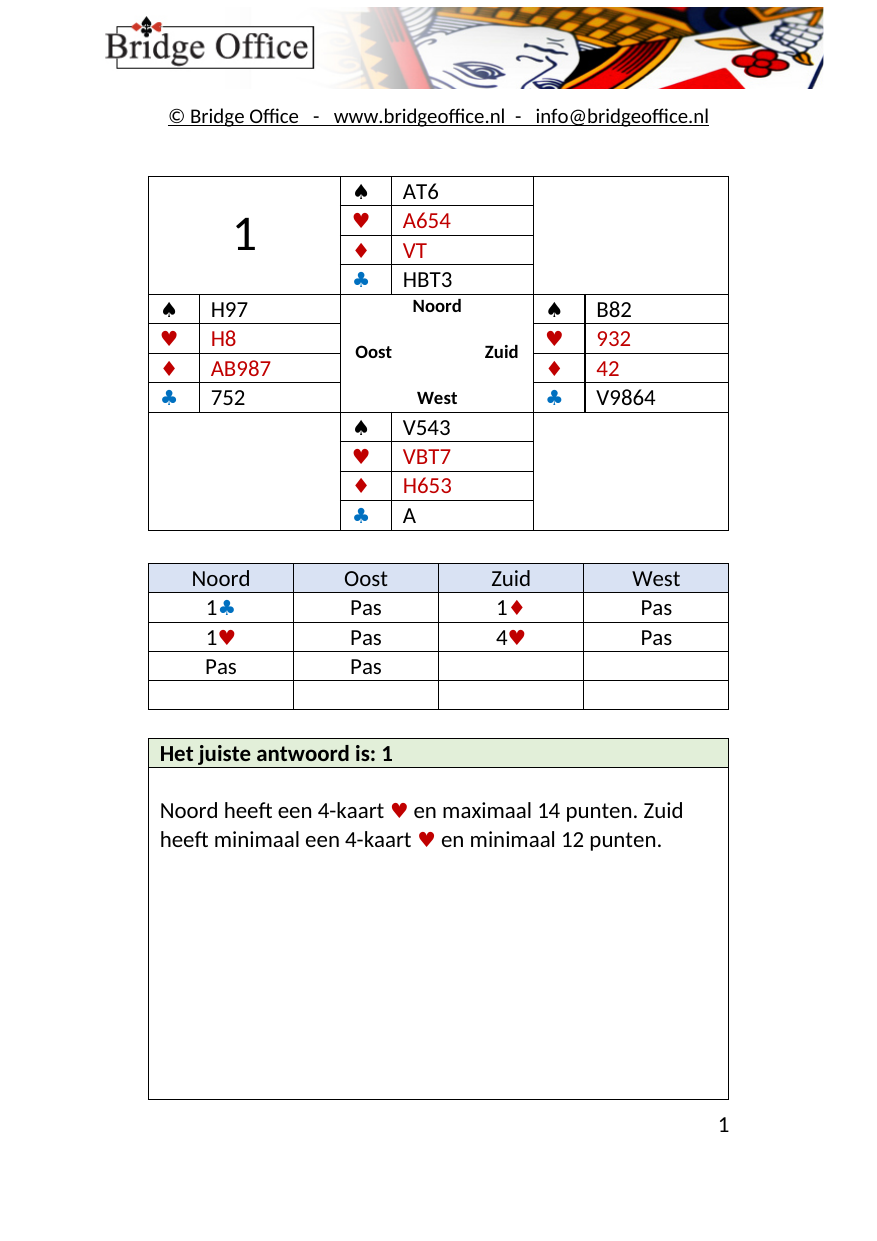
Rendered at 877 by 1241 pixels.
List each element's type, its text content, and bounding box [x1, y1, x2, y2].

table_cell [341, 442, 391, 471]
table_header 1 [149, 177, 340, 294]
table_cell [149, 324, 199, 353]
table_cell [534, 383, 584, 412]
table_cell 1♣ [149, 593, 293, 622]
table_cell HBT3 [392, 265, 533, 294]
table_cell Pas [294, 593, 438, 622]
table_cell [341, 206, 391, 235]
table_header Oost [294, 564, 438, 592]
table_cell [341, 236, 391, 264]
table_cell [534, 324, 584, 353]
table_cell VT [392, 236, 533, 264]
table_cell [534, 413, 728, 529]
table_header West [584, 564, 728, 592]
table_cell A654 [392, 206, 533, 235]
table_cell H653 [392, 472, 533, 500]
table_cell [294, 681, 438, 709]
table_header [341, 177, 391, 205]
table_cell [149, 413, 340, 529]
table_cell [534, 295, 584, 323]
table_header Zuid [439, 564, 583, 592]
table_cell [149, 383, 199, 412]
table_cell [584, 681, 728, 709]
table_cell [341, 472, 391, 500]
table_cell [149, 354, 199, 382]
table_cell [534, 354, 584, 382]
table_cell [439, 681, 583, 709]
table_cell V543 [392, 413, 533, 441]
table_cell Pas [149, 652, 293, 680]
table_header AT6 [392, 177, 533, 205]
table_cell 1♥ [149, 623, 293, 651]
table_cell 1♦ [439, 593, 583, 622]
table_header [534, 177, 728, 294]
table_header Het juiste antwoord is: 1 [149, 739, 728, 767]
picture [78, 7, 824, 89]
table_cell Pas [584, 593, 728, 622]
table_cell [584, 652, 728, 680]
table_cell H8 [200, 324, 340, 353]
table_cell 4♥ [439, 623, 583, 651]
table_cell AB987 [200, 354, 340, 382]
table_cell H97 [200, 295, 340, 323]
table_cell 752 [200, 383, 340, 412]
table_cell [439, 652, 583, 680]
table_cell V9864 [586, 383, 728, 412]
table_cell Pas [294, 652, 438, 680]
table_header Noord [149, 564, 293, 592]
table_cell VBT7 [392, 442, 533, 471]
table_cell 932 [586, 324, 728, 353]
table_cell A [392, 501, 533, 529]
table_cell [341, 265, 391, 294]
table_cell [341, 413, 391, 441]
table_cell Noord Oost Zuid West [341, 295, 533, 412]
table_cell [341, 501, 391, 529]
table_cell B82 [586, 295, 728, 323]
table_cell Pas [294, 623, 438, 651]
table_cell Noord heeft een 4-kaart ♥ en maximaal 14 punten. Zuid heeft minimaal een 4-kaart ♥ en minimaal 12 punten. [149, 768, 728, 1099]
table_cell Pas [584, 623, 728, 651]
table_cell [149, 295, 199, 323]
table_cell 42 [586, 354, 728, 382]
table_cell [149, 681, 293, 709]
